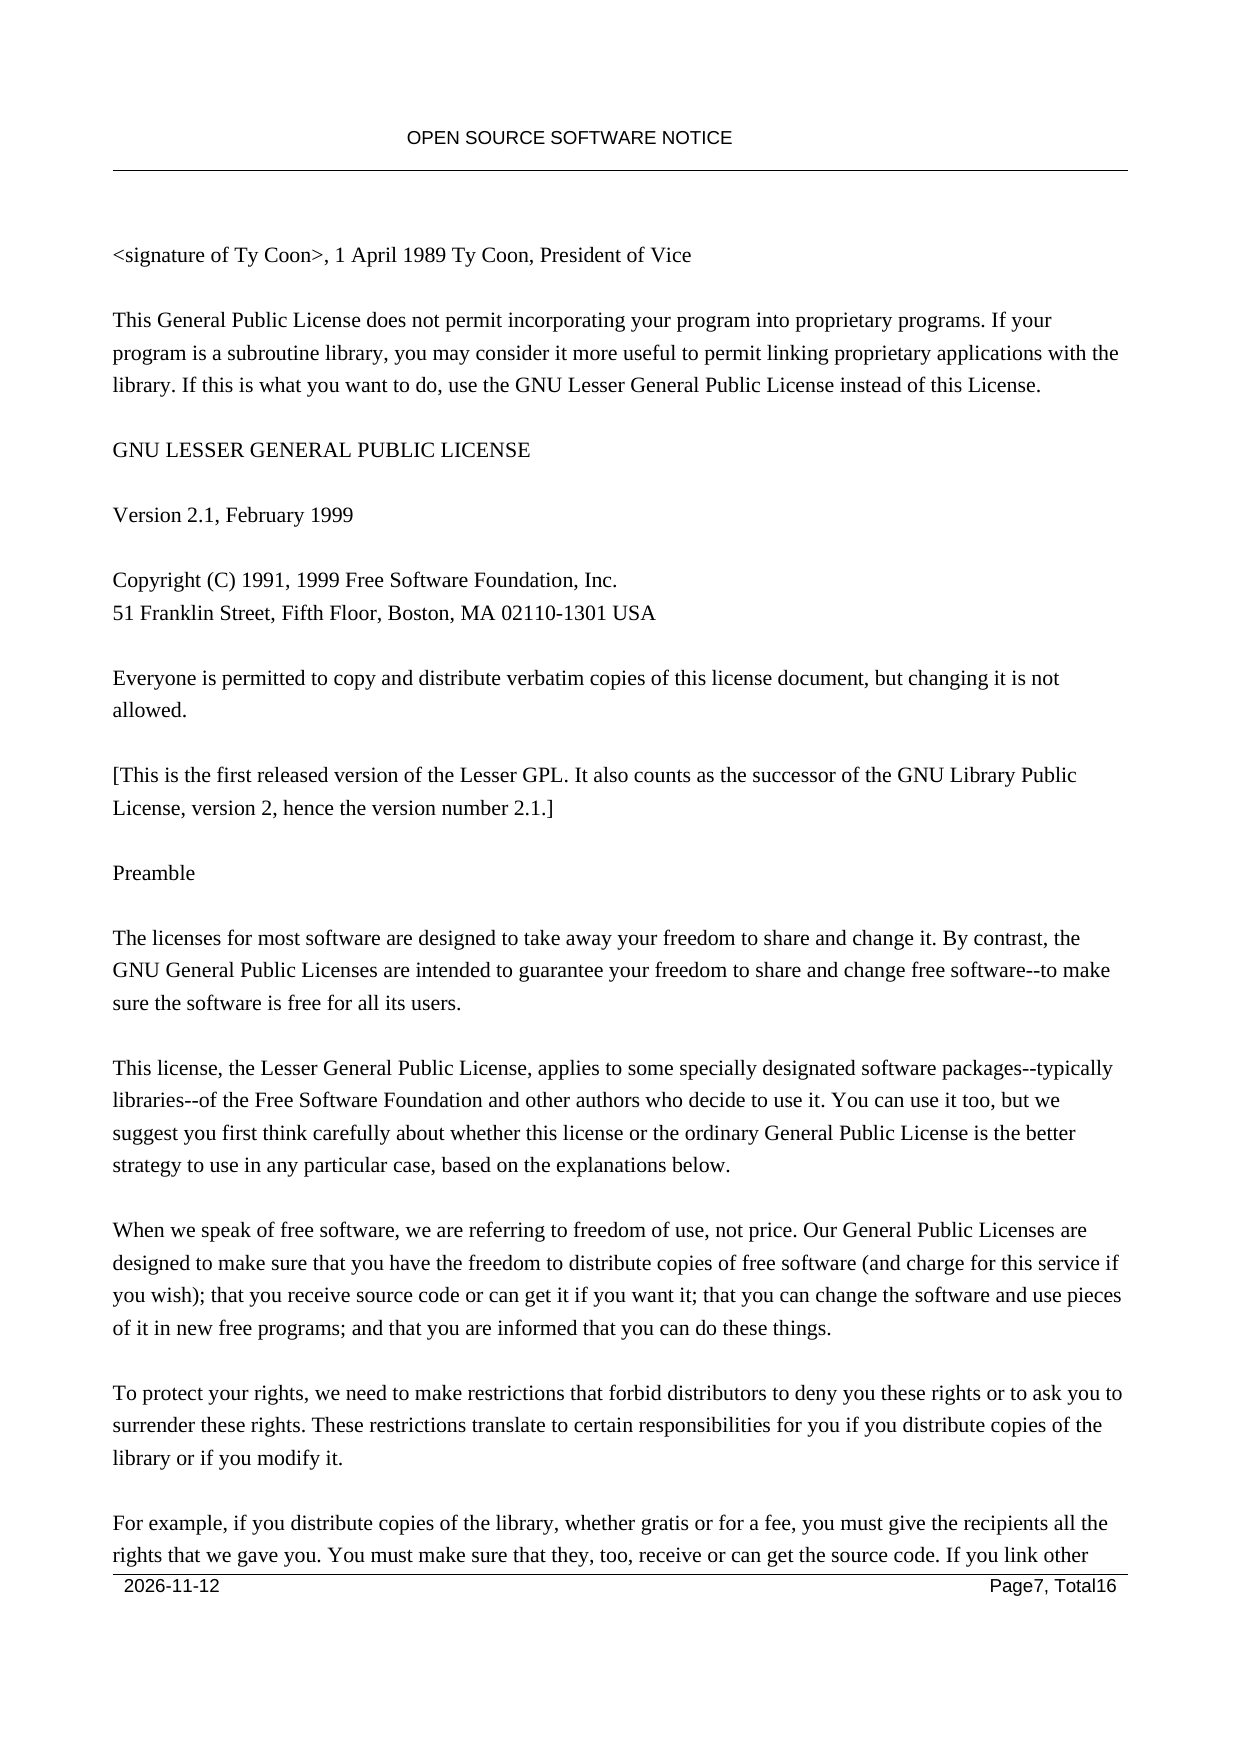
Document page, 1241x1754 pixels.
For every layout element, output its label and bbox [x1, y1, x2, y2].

text [112, 206, 1128, 1571]
